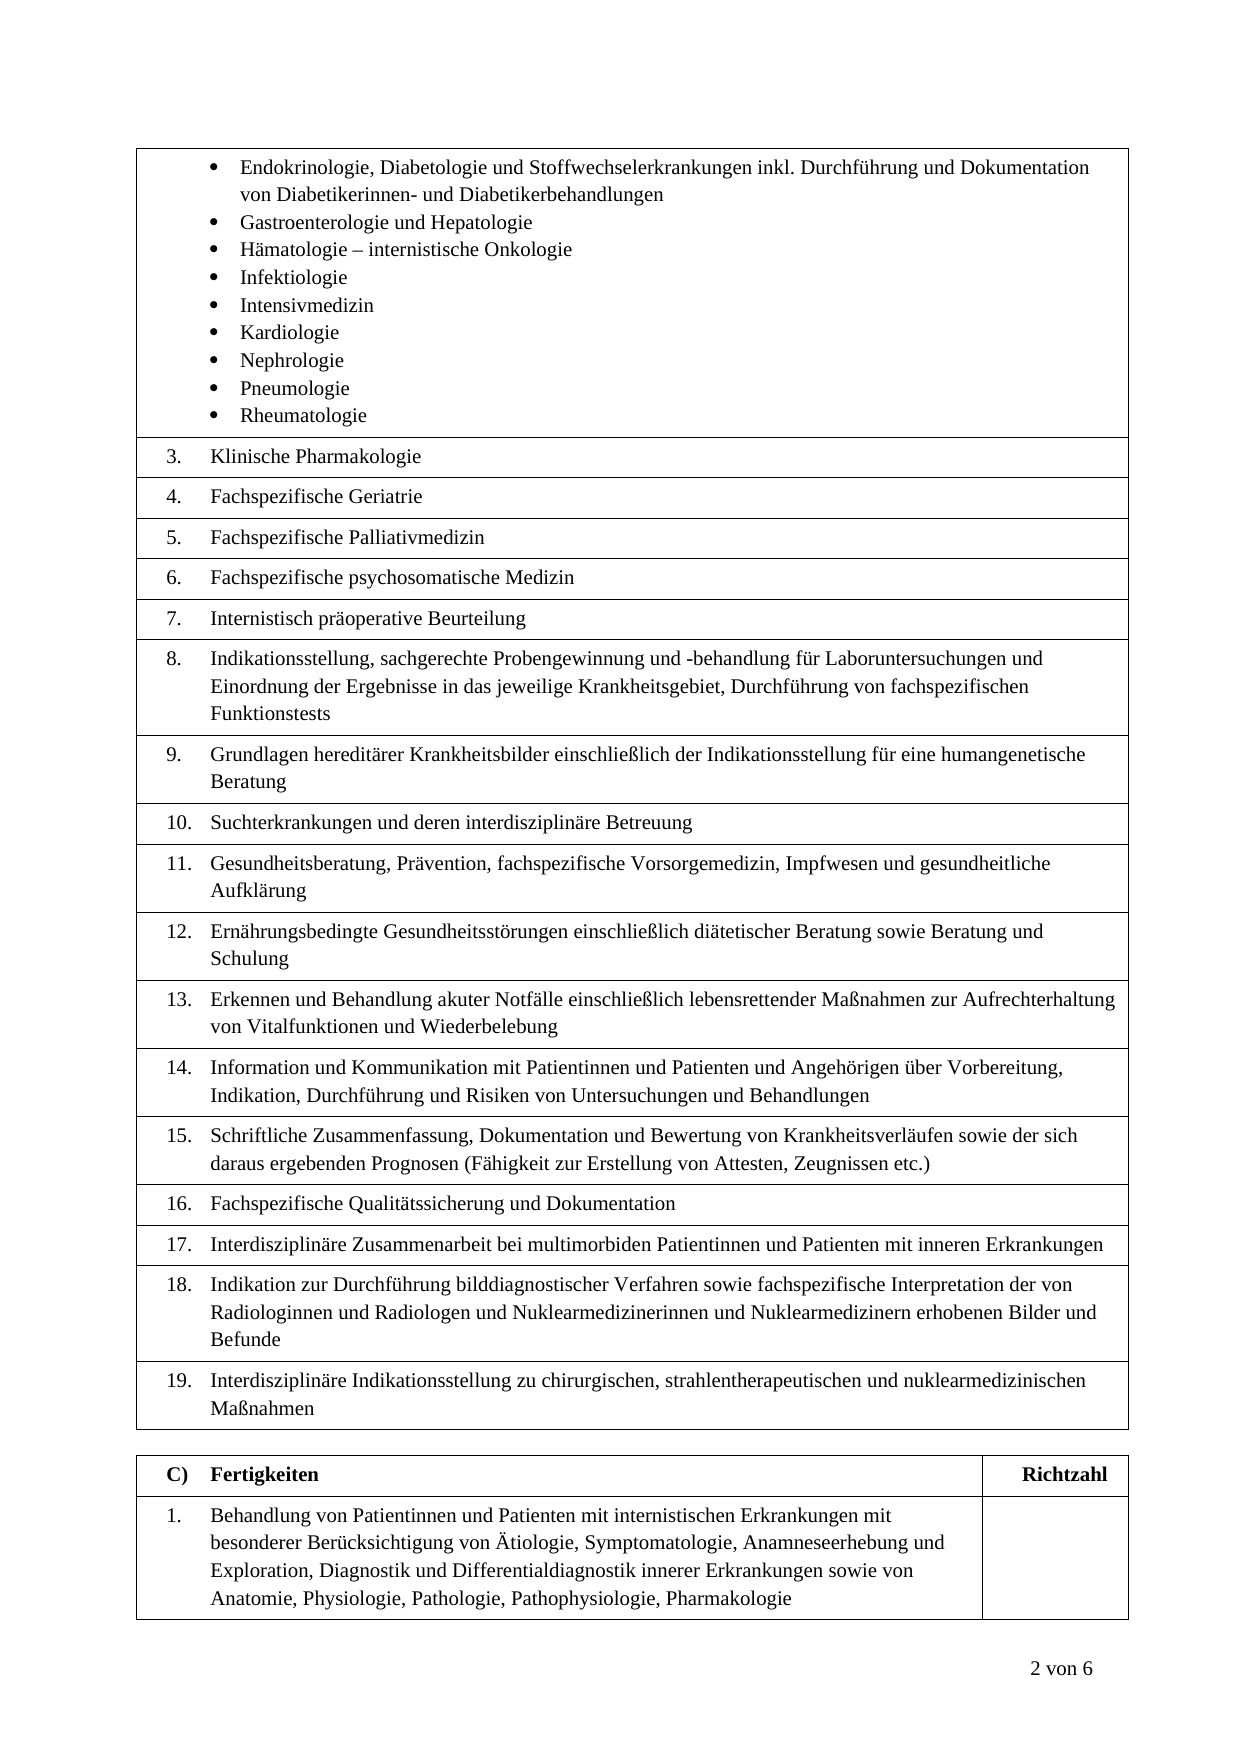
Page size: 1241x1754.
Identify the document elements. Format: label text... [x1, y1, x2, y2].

table_cell Suchterkrankungen und deren interdisziplinäre Betreuung [137, 804, 1128, 843]
table_cell [983, 1497, 1128, 1619]
table_cell Information und Kommunikation mit Patientinnen und Patienten und Angehörigen über Vorbereitung, Indikation, Durchführung und Risiken von Untersuchungen und Behandlungen [137, 1049, 1128, 1116]
table_cell Fachspezifische Geriatrie [137, 478, 1128, 518]
table_cell Behandlung von Patientinnen und Patienten mit internistischen Erkrankungen mit besonderer Berücksichtigung von Ätiologie, Symptomatologie, Anamneseerhebung und Exploration, Diagnostik und Differentialdiagnostik innerer Erkrankungen sowie von Anatomie, Physiologie, Pathologie, Pathophysiologie, Pharmakologie [137, 1497, 982, 1619]
table_cell Interdisziplinäre Indikationsstellung zu chirurgischen, strahlentherapeutischen und nuklearmedizinischen Maßnahmen [137, 1362, 1128, 1429]
table_cell Indikation zur Durchführung bilddiagnostischer Verfahren sowie fachspezifische Interpretation der von Radiologinnen und Radiologen und Nuklearmedizinerinnen und Nuklearmedizinern erhobenen Bilder und Befunde [137, 1266, 1128, 1361]
table_cell Grundlagen hereditärer Krankheitsbilder einschließlich der Indikationsstellung für eine humangenetische Beratung [137, 736, 1128, 803]
table_cell Interdisziplinäre Zusammenarbeit bei multimorbiden Patientinnen und Patienten mit inneren Erkrankungen [137, 1226, 1128, 1265]
table_cell Gesundheitsberatung, Prävention, fachspezifische Vorsorgemedizin, Impfwesen und gesundheitliche Aufklärung [137, 845, 1128, 912]
table_cell Fachspezifische psychosomatische Medizin [137, 559, 1128, 599]
table_cell Indikationsstellung, sachgerechte Probengewinnung und -behandlung für Laboruntersuchungen und Einordnung der Ergebnisse in das jeweilige Krankheitsgebiet, Durchführung von fachspezifischen Funktionstests [137, 640, 1128, 735]
table_header Richtzahl [983, 1456, 1128, 1496]
table_cell Klinische Pharmakologie [137, 438, 1128, 477]
table_cell Schriftliche Zusammenfassung, Dokumentation und Bewertung von Krankheitsverläufen sowie der sich daraus ergebenden Prognosen (Fähigkeit zur Erstellung von Attesten, Zeugnissen etc.) [137, 1117, 1128, 1184]
table_cell Fachspezifische Palliativmedizin [137, 519, 1128, 558]
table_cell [137, 149, 1128, 437]
table_cell Internistisch präoperative Beurteilung [137, 600, 1128, 639]
table_header C) Fertigkeiten [137, 1456, 982, 1496]
table_cell Erkennen und Behandlung akuter Notfälle einschließlich lebensrettender Maßnahmen zur Aufrechterhaltung von Vitalfunktionen und Wiederbelebung [137, 981, 1128, 1048]
table_cell Fachspezifische Qualitätssicherung und Dokumentation [137, 1185, 1128, 1225]
table_cell Ernährungsbedingte Gesundheitsstörungen einschließlich diätetischer Beratung sowie Beratung und Schulung [137, 913, 1128, 980]
